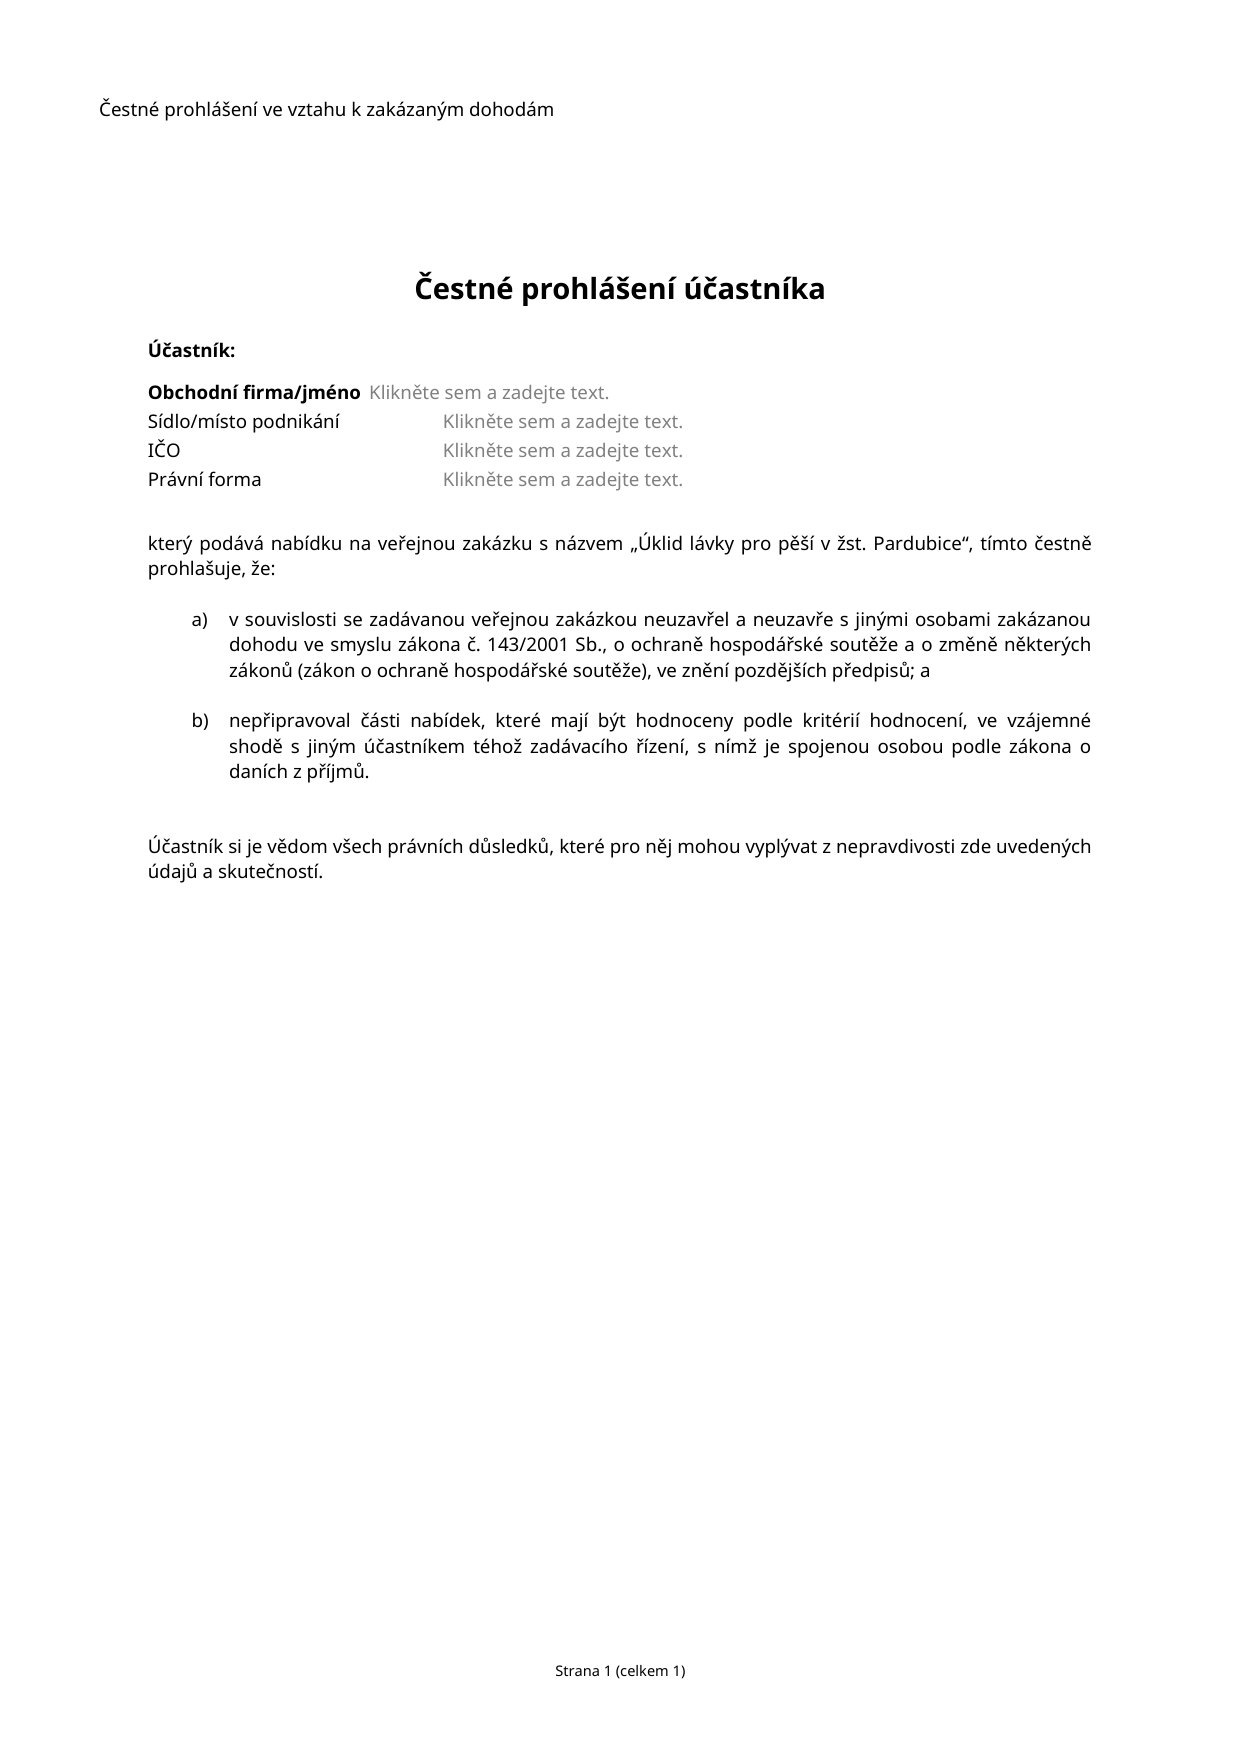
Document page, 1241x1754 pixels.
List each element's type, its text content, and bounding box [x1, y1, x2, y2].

text který podává nabídku na veřejnou zakázku s názvem „Úklid lávky pro pěší v žst. Pardubice“, tímto čestně prohlašuje, že: [148, 530, 1093, 581]
text Sídlo/místo podnikání [148, 405, 1093, 434]
text Účastník si je vědom všech právních důsledků, které pro něj mohou vyplývat z nepravdivosti zde uvedených údajů a skutečností. [148, 833, 1093, 884]
text Právní forma [148, 463, 1093, 492]
title Čestné prohlášení účastníka [148, 268, 1093, 308]
list v souvislosti se zadávanou veřejnou zakázkou neuzavřel a neuzavře s jinými osobami zakázanou dohodu ve smyslu zákona č. 143/2001 Sb., o ochraně hospodářské soutěže a o změně některých zákonů (zákon o ochraně hospodářské soutěže), ve znění pozdějších předpisů; a [191, 606, 1093, 683]
text Obchodní firma/jméno [148, 376, 1093, 405]
list nepřipravoval části nabídek, které mají být hodnoceny podle kritérií hodnocení, ve vzájemné shodě s jiným účastníkem téhož zadávacího řízení, s nímž je spojenou osobou podle zákona o daních z příjmů. [191, 708, 1093, 784]
text IČO [148, 434, 1093, 463]
text Účastník: [148, 333, 1093, 364]
